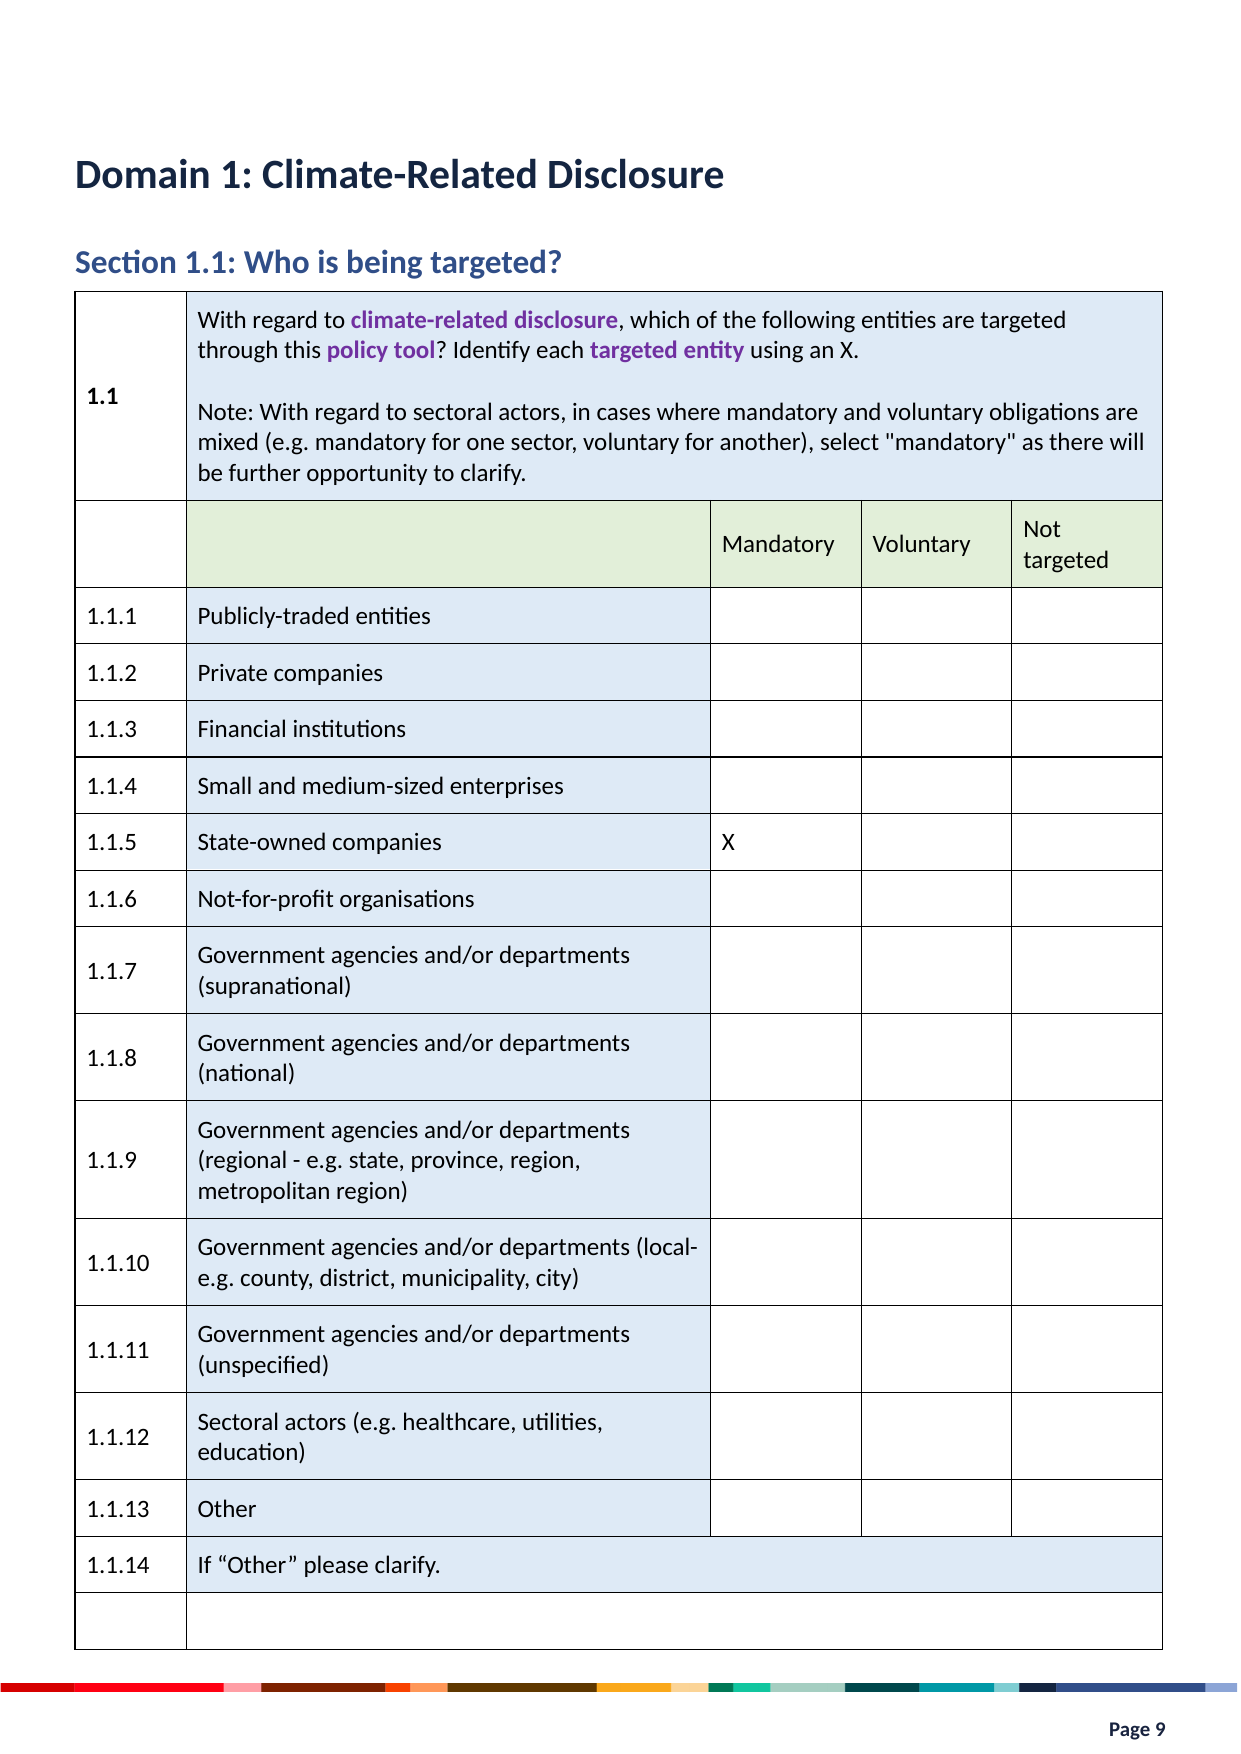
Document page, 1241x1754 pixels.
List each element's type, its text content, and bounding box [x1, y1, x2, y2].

table_cell Other [187, 1480, 710, 1536]
table_cell If “Other” please clarify. [187, 1537, 1162, 1592]
table_cell [862, 1393, 1011, 1479]
table_cell [1012, 1393, 1162, 1479]
table_header 1.1 [76, 292, 186, 500]
table_cell 1.1.7 [76, 927, 186, 1013]
table_cell [1012, 588, 1162, 643]
table_cell Government agencies and/or departments (national) [187, 1014, 710, 1100]
table_cell State-owned companies [187, 814, 710, 869]
table_cell [711, 588, 861, 643]
table_cell [1012, 758, 1162, 813]
table_cell [1012, 1101, 1162, 1218]
table_cell [1012, 814, 1162, 869]
table_cell Government agencies and/or departments (unspecified) [187, 1306, 710, 1392]
table_cell [711, 1101, 861, 1218]
table_cell Government agencies and/or departments (supranational) [187, 927, 710, 1013]
table_cell 1.1.9 [76, 1101, 186, 1218]
table_cell [862, 1480, 1011, 1536]
table_header With regard to climate-related disclosure, which of the following entities are targeted through this policy tool? Identify each targeted entity using an X. Note: With regard to sectoral actors, in cases where mandatory and voluntary obligations are mixed (e.g. mandatory for one sector, voluntary for another), select "mandatory" as there will be further opportunity to clarify. [187, 292, 1162, 500]
table_cell [862, 644, 1011, 700]
table_cell [862, 701, 1011, 756]
table_cell 1.1.6 [76, 871, 186, 926]
subtitle Section 1.1: Who is being targeted? [75, 241, 1165, 282]
table_cell Not targeted [1012, 501, 1162, 587]
table_cell [187, 501, 710, 587]
table_cell [1012, 1480, 1162, 1536]
table_cell Private companies [187, 644, 710, 700]
table_cell Not-for-profit organisations [187, 871, 710, 926]
table_cell [711, 758, 861, 813]
table_cell [711, 1306, 861, 1392]
table_cell Government agencies and/or departments (local-e.g. county, district, municipality, city) [187, 1219, 710, 1305]
table_cell X [711, 814, 861, 869]
table_cell 1.1.5 [76, 814, 186, 869]
table_cell Publicly-traded entities [187, 588, 710, 643]
table_cell [711, 644, 861, 700]
table_cell 1.1.11 [76, 1306, 186, 1392]
table_cell [862, 1014, 1011, 1100]
table_cell 1.1.2 [76, 644, 186, 700]
table_cell [862, 1101, 1011, 1218]
table_cell [862, 1306, 1011, 1392]
table_cell 1.1.4 [76, 758, 186, 813]
table_cell [862, 588, 1011, 643]
table_cell 1.1.10 [76, 1219, 186, 1305]
table_cell [862, 758, 1011, 813]
table_cell 1.1.13 [76, 1480, 186, 1536]
table_cell [1012, 644, 1162, 700]
table_cell [711, 1393, 861, 1479]
table_cell [1012, 1219, 1162, 1305]
table_cell Small and medium-sized enterprises [187, 758, 710, 813]
table_cell [187, 1593, 1162, 1649]
table_cell [711, 701, 861, 756]
table_cell Sectoral actors (e.g. healthcare, utilities, education) [187, 1393, 710, 1479]
table_cell [711, 927, 861, 1013]
table_cell [711, 1480, 861, 1536]
table_cell 1.1.12 [76, 1393, 186, 1479]
table_cell Mandatory [711, 501, 861, 587]
table_cell 1.1.1 [76, 588, 186, 643]
table_cell [76, 1593, 186, 1649]
table_cell [1012, 871, 1162, 926]
table_cell [1012, 1306, 1162, 1392]
subtitle Domain 1: Climate-Related Disclosure [75, 148, 1165, 199]
table_cell [862, 927, 1011, 1013]
table_cell [711, 871, 861, 926]
table_cell [862, 814, 1011, 869]
table_cell Voluntary [862, 501, 1011, 587]
table_cell Government agencies and/or departments (regional - e.g. state, province, region, metropolitan region) [187, 1101, 710, 1218]
table_cell [862, 1219, 1011, 1305]
table_cell [711, 1014, 861, 1100]
table_cell 1.1.8 [76, 1014, 186, 1100]
table_cell 1.1.3 [76, 701, 186, 756]
table_cell 1.1.14 [76, 1537, 186, 1592]
table_cell [1012, 701, 1162, 756]
table_cell [1012, 927, 1162, 1013]
table_cell Financial institutions [187, 701, 710, 756]
table_cell [1012, 1014, 1162, 1100]
table_cell [76, 501, 186, 587]
table_cell [862, 871, 1011, 926]
table_cell [711, 1219, 861, 1305]
picture [0, 1683, 1236, 1692]
